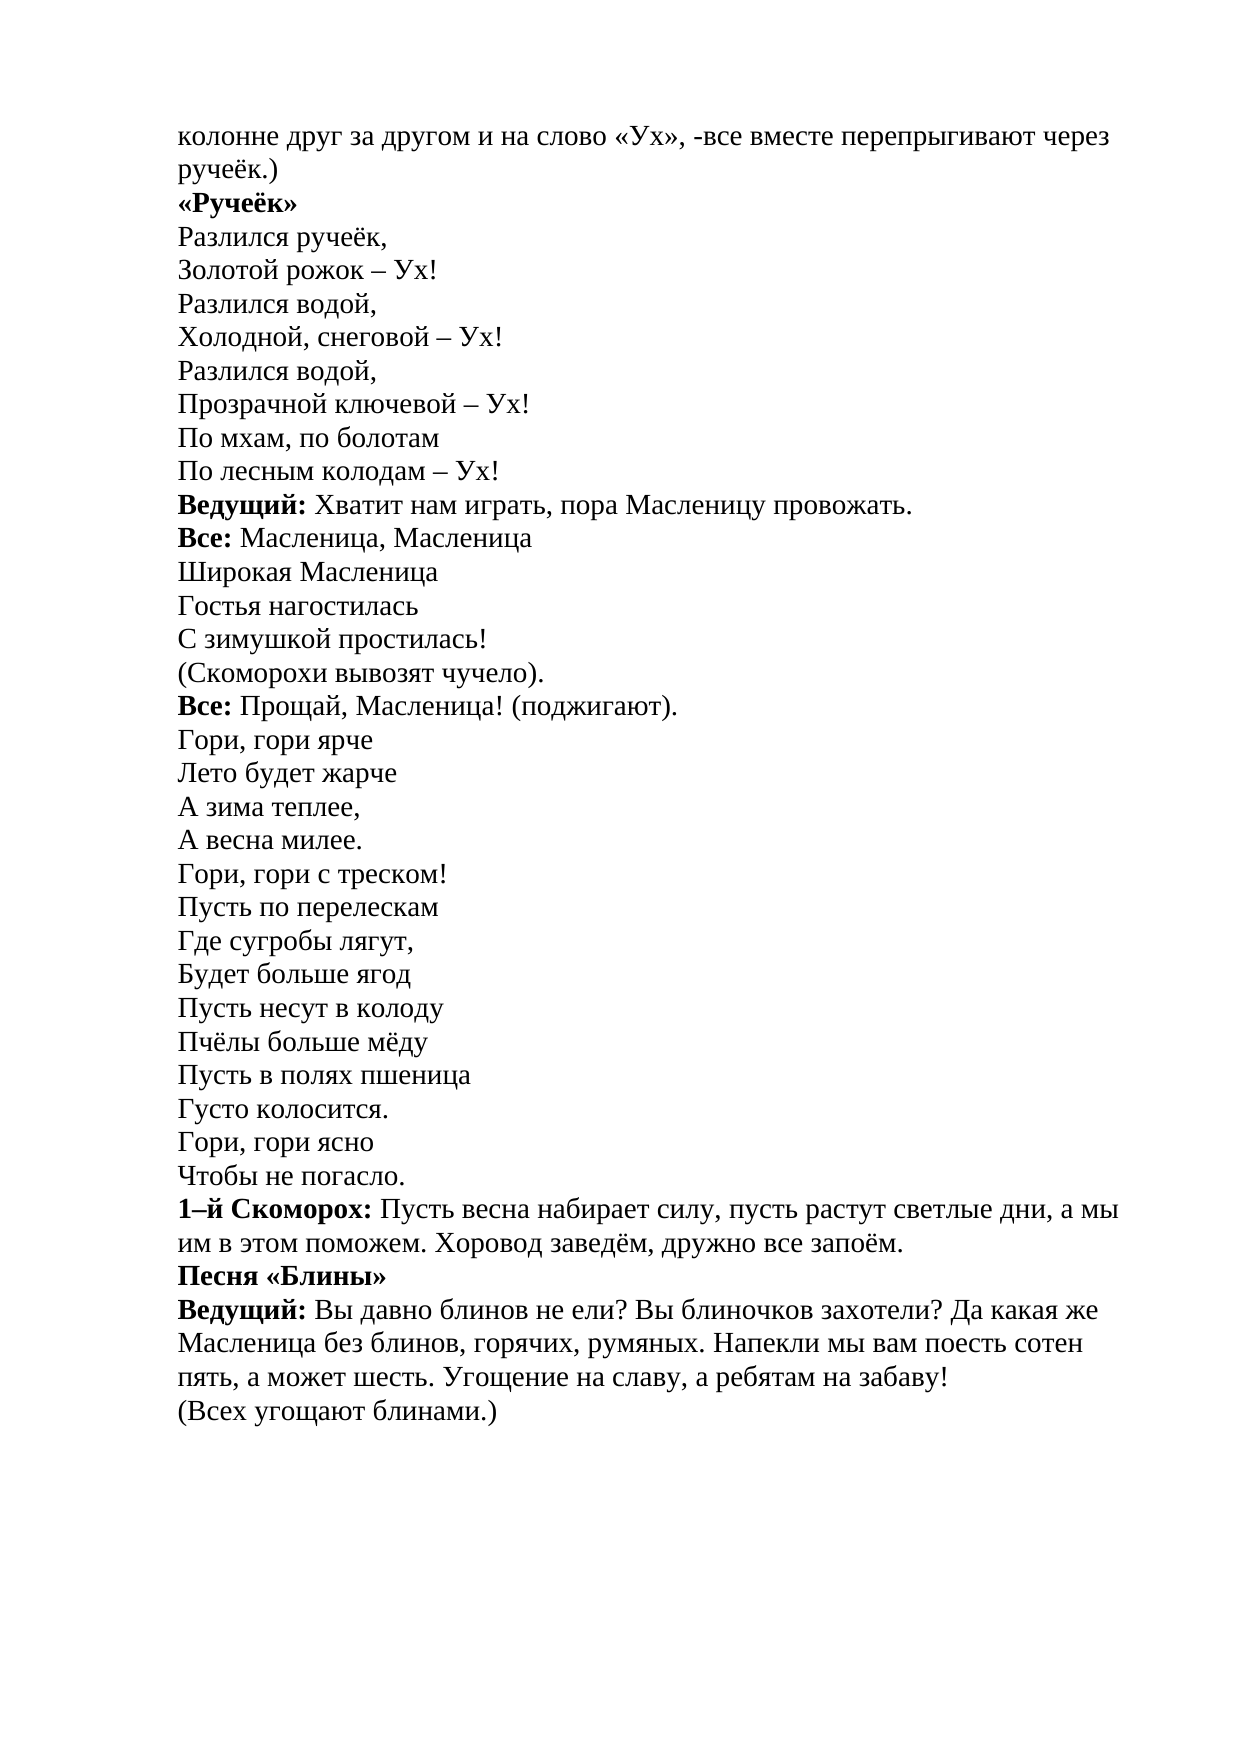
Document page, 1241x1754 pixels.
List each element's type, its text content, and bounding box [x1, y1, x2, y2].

text С зимушкой простилась! [177, 621, 1152, 655]
text Пусть по перелескам [177, 889, 1152, 923]
text Ведущий: Хватит нам играть, пора Масленицу провожать. [177, 487, 1152, 521]
text Пчёлы больше мёду [177, 1024, 1152, 1057]
text Все: Масленица, Масленица [177, 521, 1152, 554]
text По мхам, по болотам [177, 420, 1152, 453]
text Пусть несут в колоду [177, 990, 1152, 1024]
text (Всех угощают блинами.) [177, 1393, 1152, 1426]
text Чтобы не погасло. [177, 1158, 1152, 1191]
text Гори, гори с треском! [177, 856, 1152, 889]
text Холодной, снеговой – Ух! [177, 319, 1152, 353]
text Золотой рожок – Ух! [177, 252, 1152, 286]
text Гори, гори ярче [177, 722, 1152, 755]
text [177, 118, 1152, 185]
text Все: Прощай, Масленица! (поджигают). [177, 688, 1152, 722]
text По лесным колодам – Ух! [177, 453, 1152, 487]
text Где сугробы лягут, [177, 923, 1152, 957]
text А зима теплее, [177, 789, 1152, 822]
text Пусть в полях пшеница [177, 1057, 1152, 1091]
text «Ручеёк» [177, 185, 1152, 219]
text Широкая Масленица [177, 554, 1152, 588]
text Ведущий: Вы давно блинов не ели? Вы блиночков захотели? Да какая же Масленица без блинов, горячих, румяных. Напекли мы вам поесть сотен пять, а может шесть. Угощение на славу, а ребятам на забаву! [177, 1292, 1152, 1393]
text Гори, гори ясно [177, 1124, 1152, 1158]
text Будет больше ягод [177, 957, 1152, 990]
text Песня «Блины» [177, 1258, 1152, 1292]
text Разлился водой, [177, 286, 1152, 319]
text Разлился ручеёк, [177, 219, 1152, 252]
text Разлился водой, [177, 353, 1152, 386]
text Прозрачной ключевой – Ух! [177, 386, 1152, 420]
text (Скоморохи вывозят чучело). [177, 655, 1152, 688]
text Густо колосится. [177, 1091, 1152, 1124]
text Гостья нагостилась [177, 588, 1152, 621]
text 1–й Скоморох: Пусть весна набирает силу, пусть растут светлые дни, а мы им в этом поможем. Хоровод заведём, дружно все запоём. [177, 1191, 1152, 1258]
text Лето будет жарче [177, 755, 1152, 789]
text А весна милее. [177, 822, 1152, 856]
